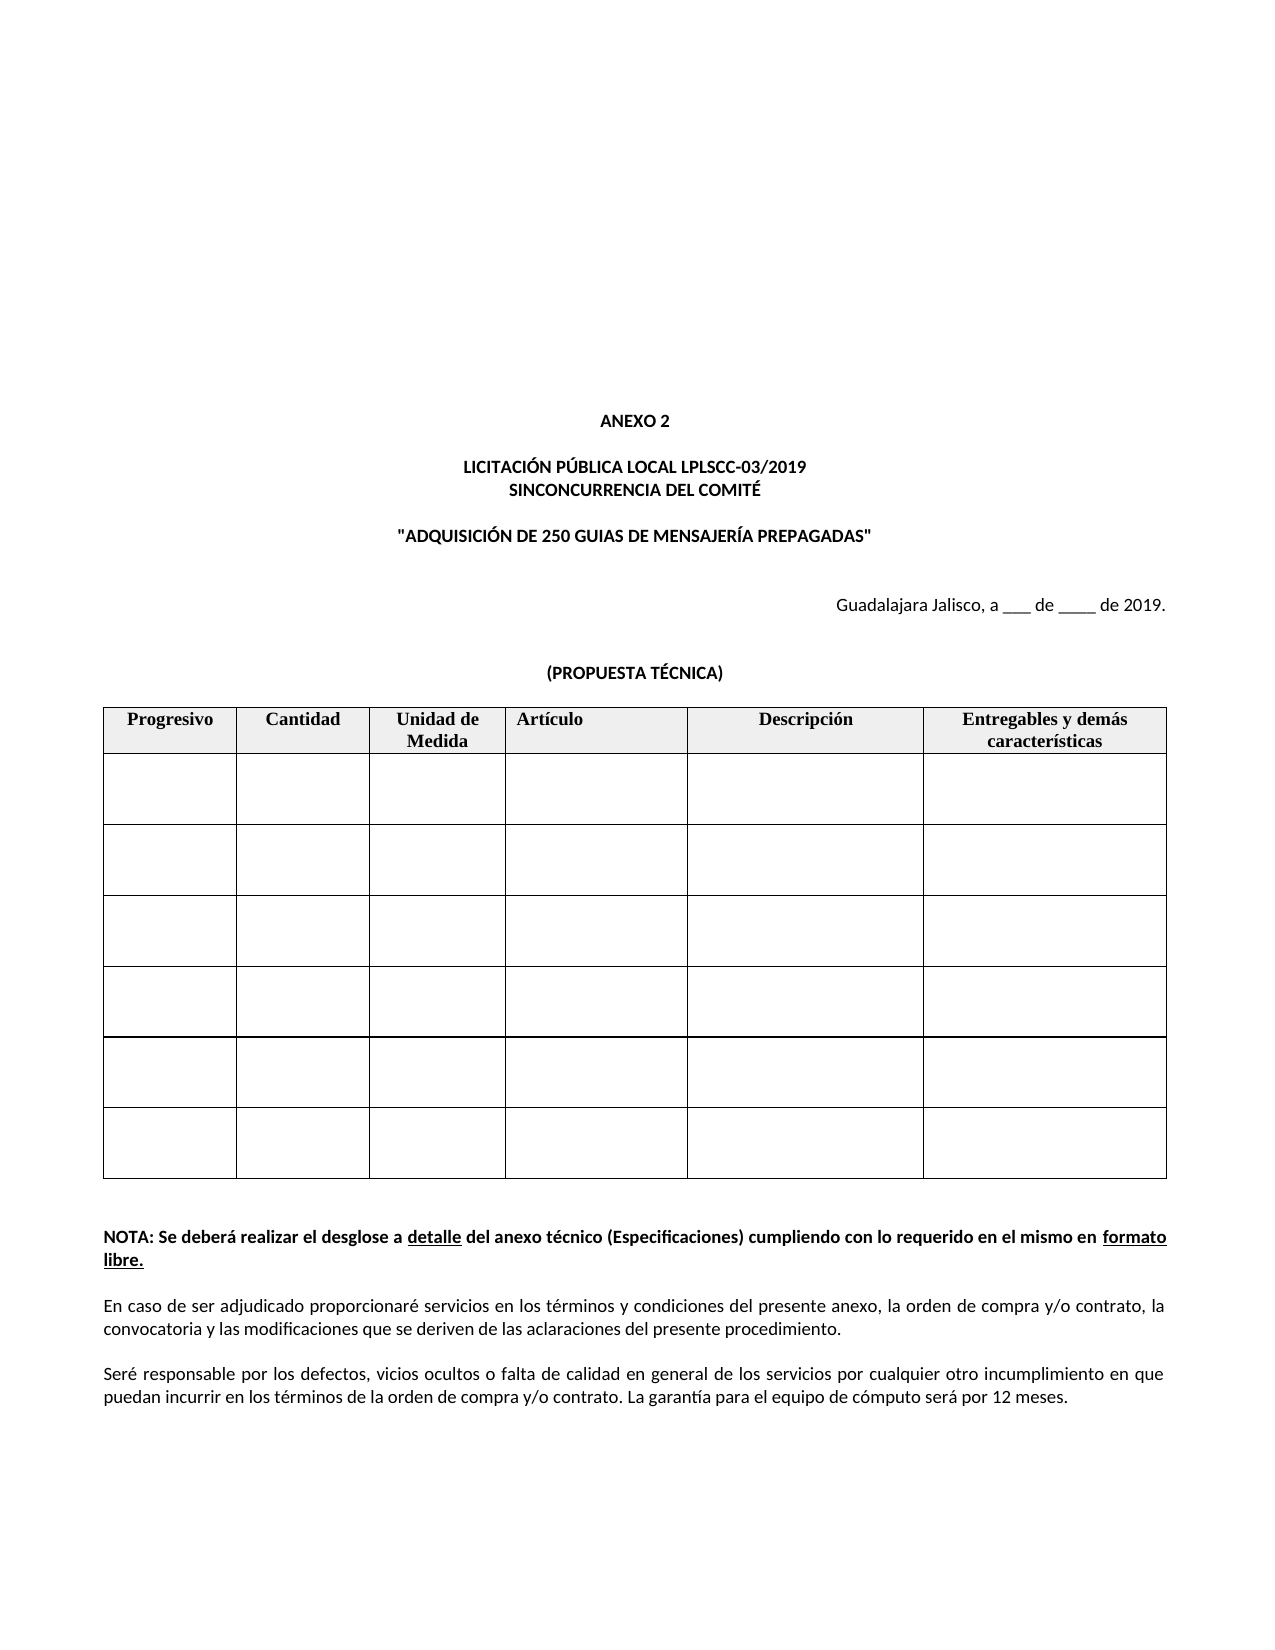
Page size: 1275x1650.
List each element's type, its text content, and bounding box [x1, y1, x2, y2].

table_cell [688, 1038, 923, 1107]
table_cell [370, 967, 505, 1036]
table_cell [104, 825, 236, 895]
text En caso de ser adjudicado proporcionaré servicios en los términos y condiciones del presente anexo, la orden de compra y/o contrato, la convocatoria y las modificaciones que se deriven de las aclaraciones del presente procedimiento. [103, 1294, 1166, 1339]
table_cell [924, 1038, 1166, 1107]
table_cell [237, 1108, 369, 1178]
text Guadalajara Jalisco, a ___ de ____ de 2019. [103, 593, 1166, 616]
table_cell [237, 896, 369, 966]
table_cell [924, 1108, 1166, 1178]
text NOTA: Se deberá realizar el desglose a detalle del anexo técnico (Especificaciones) cumpliendo con lo requerido en el mismo en formato libre. [103, 1225, 1166, 1271]
text SINCONCURRENCIA DEL COMITÉ [103, 478, 1166, 501]
text "ADQUISICIÓN DE 250 GUIAS DE MENSAJERÍA PREPAGADAS" [103, 524, 1166, 547]
table_cell [506, 754, 687, 824]
text ANEXO 2 [103, 409, 1166, 432]
table_header Cantidad [237, 708, 369, 753]
text Seré responsable por los defectos, vicios ocultos o falta de calidad en general de los servicios por cualquier otro incumplimiento en que puedan incurrir en los términos de la orden de compra y/o contrato. La garantía para el equipo de cómputo será por 12 meses. [103, 1362, 1166, 1408]
table_cell [370, 896, 505, 966]
table_cell [688, 896, 923, 966]
table_cell [104, 1038, 236, 1107]
text (PROPUESTA TÉCNICA) [103, 661, 1166, 684]
table_cell [370, 1038, 505, 1107]
table_cell [688, 754, 923, 824]
table_cell [506, 1108, 687, 1178]
table_cell [237, 1038, 369, 1107]
text LICITACIÓN PÚBLICA LOCAL LPLSCC-03/2019 [103, 455, 1166, 478]
table_cell [104, 967, 236, 1036]
table_cell [370, 1108, 505, 1178]
table_cell [924, 825, 1166, 895]
table_header Descripción [688, 708, 923, 753]
table_cell [506, 967, 687, 1036]
table_cell [104, 1108, 236, 1178]
table_cell [506, 896, 687, 966]
table_cell [506, 1038, 687, 1107]
table_cell [370, 754, 505, 824]
table_cell [924, 896, 1166, 966]
table_cell [924, 754, 1166, 824]
table_cell [688, 1108, 923, 1178]
table_cell [370, 825, 505, 895]
table_cell [688, 967, 923, 1036]
table_cell [104, 896, 236, 966]
table_header Artículo [506, 708, 687, 753]
table_header Unidad de Medida [370, 708, 505, 753]
table_cell [688, 825, 923, 895]
table_cell [924, 967, 1166, 1036]
table_cell [104, 754, 236, 824]
table_cell [237, 825, 369, 895]
table_header Entregables y demás características [924, 708, 1166, 753]
table_cell [237, 967, 369, 1036]
table_cell [237, 754, 369, 824]
table_cell [506, 825, 687, 895]
table_header Progresivo [104, 708, 236, 753]
